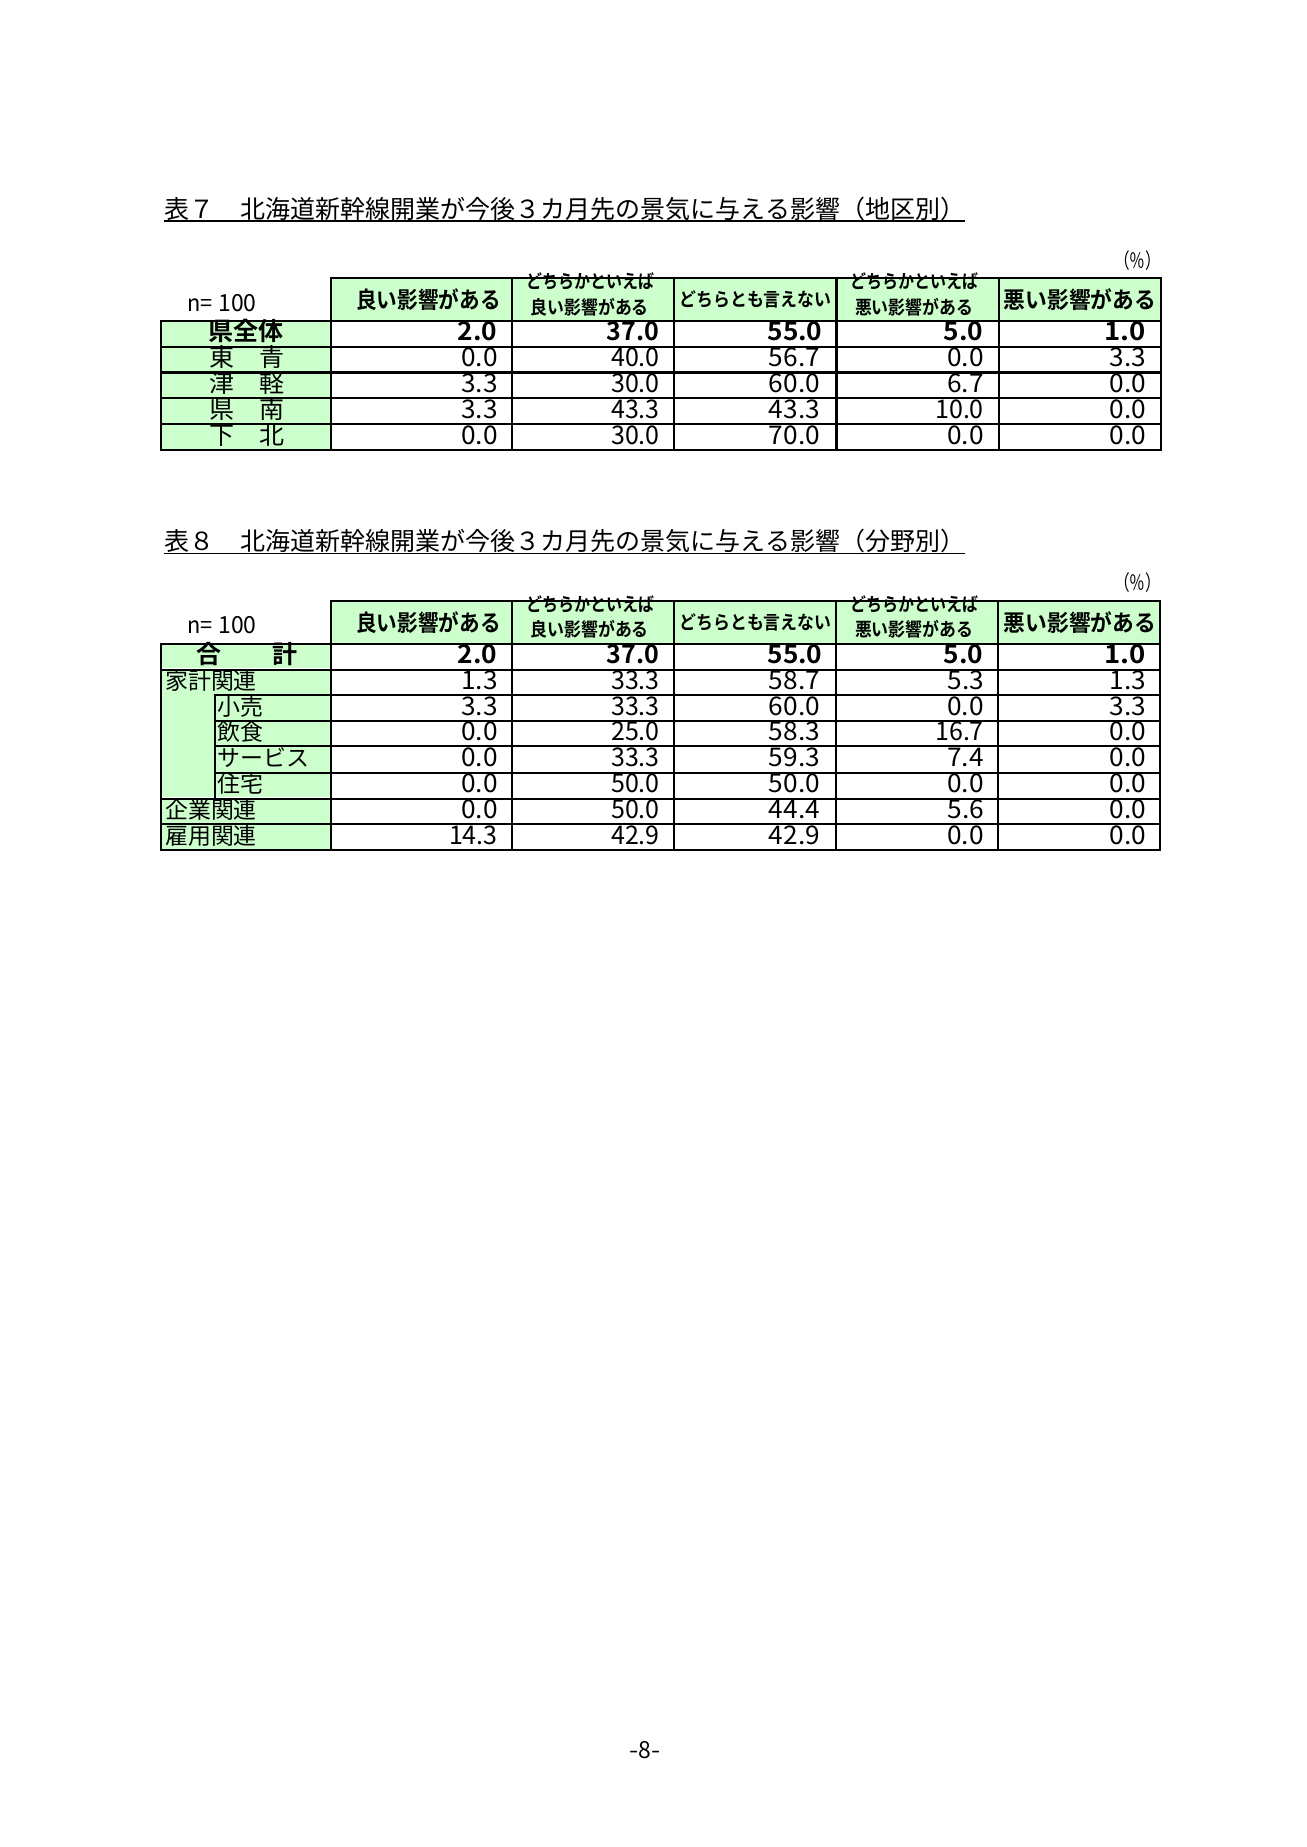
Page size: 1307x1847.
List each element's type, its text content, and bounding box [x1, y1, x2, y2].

table_cell 37.0 [513, 322, 673, 346]
table_cell 59.3 [675, 747, 835, 772]
table_cell 50.0 [513, 774, 673, 797]
table_cell 33.3 [513, 696, 673, 720]
table_cell 55.0 [675, 322, 835, 346]
table_cell 58.3 [675, 722, 835, 745]
table_cell 2.0 [332, 645, 511, 668]
table_cell 42.9 [675, 825, 835, 849]
table_cell 0.0 [999, 722, 1159, 745]
table_cell 0.0 [999, 800, 1159, 823]
table_cell 55.0 [675, 645, 835, 668]
table_cell 0.0 [837, 774, 997, 797]
table_cell 0.0 [1000, 425, 1160, 449]
table_cell 0.0 [999, 774, 1159, 797]
table_cell 3.3 [332, 399, 511, 423]
table_cell 0.0 [838, 425, 998, 449]
table_cell 1.0 [999, 645, 1159, 668]
table_cell 0.0 [837, 825, 997, 849]
table_cell 0.0 [838, 348, 998, 371]
table_cell 60.0 [675, 696, 835, 720]
table_cell 津 軽 [162, 374, 330, 397]
table_cell 7.4 [837, 747, 997, 772]
table_header n= [161, 277, 213, 320]
table_cell 70.0 [675, 425, 835, 449]
table_cell 1.0 [1000, 322, 1160, 346]
table_cell 合 計 [162, 645, 330, 668]
table_header n= [161, 600, 215, 643]
table_cell 44.4 [675, 800, 835, 823]
table_cell 5.6 [837, 800, 997, 823]
table_cell 16.7 [837, 722, 997, 745]
table_cell 5.3 [837, 671, 997, 694]
table_cell サービス [216, 747, 330, 772]
table_header どちらかといえば 悪い影響がある [837, 602, 997, 643]
table_cell 3.3 [1000, 348, 1160, 371]
table_cell 30.0 [513, 374, 673, 397]
table_header どちらかといえば 良い影響がある [513, 602, 673, 643]
text （％） [1114, 244, 1181, 274]
table_cell 0.0 [999, 747, 1159, 772]
table_header どちらとも言えない [675, 279, 835, 320]
table_cell 0.0 [332, 425, 511, 449]
table_cell 県全体 [162, 322, 330, 346]
table_cell 雇用関連 [162, 825, 330, 849]
table_cell 県 南 [162, 399, 330, 423]
table_cell 0.0 [332, 800, 511, 823]
table_cell 14.3 [332, 825, 511, 849]
table_cell 10.0 [838, 399, 998, 423]
table_cell 33.3 [513, 671, 673, 694]
table_cell 40.0 [513, 348, 673, 371]
table_cell 住宅 [216, 774, 330, 797]
table_cell 56.7 [675, 348, 835, 371]
text 表７ 北海道新幹線開業が今後３カ月先の景気に与える影響（地区別） [164, 189, 977, 225]
table_cell 30.0 [513, 425, 673, 449]
table_cell 下 北 [162, 425, 330, 449]
table_cell 1.3 [332, 671, 511, 694]
table_cell 企業関連 [162, 800, 330, 823]
table_header どちらかといえば 悪い影響がある [838, 279, 998, 320]
table_header 100 [213, 277, 330, 320]
table_cell 3.3 [999, 696, 1159, 720]
table_cell 小売 [216, 696, 330, 720]
table_cell 0.0 [332, 747, 511, 772]
table_header 良い影響がある [332, 602, 511, 643]
table_cell 5.0 [838, 322, 998, 346]
table_cell 60.0 [675, 374, 835, 397]
table_cell 43.3 [513, 399, 673, 423]
table_cell 家計関連 [162, 671, 330, 694]
table_cell 3.3 [332, 696, 511, 720]
text （％） [1114, 567, 1181, 597]
table_cell 1.3 [999, 671, 1159, 694]
table_cell 0.0 [1000, 399, 1160, 423]
table_cell 0.0 [332, 774, 511, 797]
table_cell 6.7 [838, 374, 998, 397]
table_cell 0.0 [837, 696, 997, 720]
table_cell 25.0 [513, 722, 673, 745]
table_cell [162, 694, 214, 797]
text 表８ 北海道新幹線開業が今後３カ月先の景気に与える影響（分野別） [164, 522, 977, 558]
table_cell 43.3 [675, 399, 835, 423]
table_cell 0.0 [332, 348, 511, 371]
table_cell 50.0 [675, 774, 835, 797]
table_header 悪い影響がある [999, 602, 1159, 643]
table_cell 58.7 [675, 671, 835, 694]
table_cell 5.0 [837, 645, 997, 668]
table_cell 東 青 [162, 348, 330, 371]
table_cell 50.0 [513, 800, 673, 823]
table_cell 42.9 [513, 825, 673, 849]
table_header 100 [215, 600, 330, 643]
table_cell 0.0 [1000, 374, 1160, 397]
table_header どちらかといえば 良い影響がある [513, 279, 673, 320]
table_cell 37.0 [513, 645, 673, 668]
table_header 良い影響がある [332, 279, 511, 320]
table_cell 0.0 [999, 825, 1159, 849]
table_cell 33.3 [513, 747, 673, 772]
table_cell 3.3 [332, 374, 511, 397]
table_cell 2.0 [332, 322, 511, 346]
table_header 悪い影響がある [1000, 279, 1160, 320]
table_cell 飲食 [216, 722, 330, 745]
table_cell 0.0 [332, 722, 511, 745]
table_header どちらとも言えない [675, 602, 835, 643]
